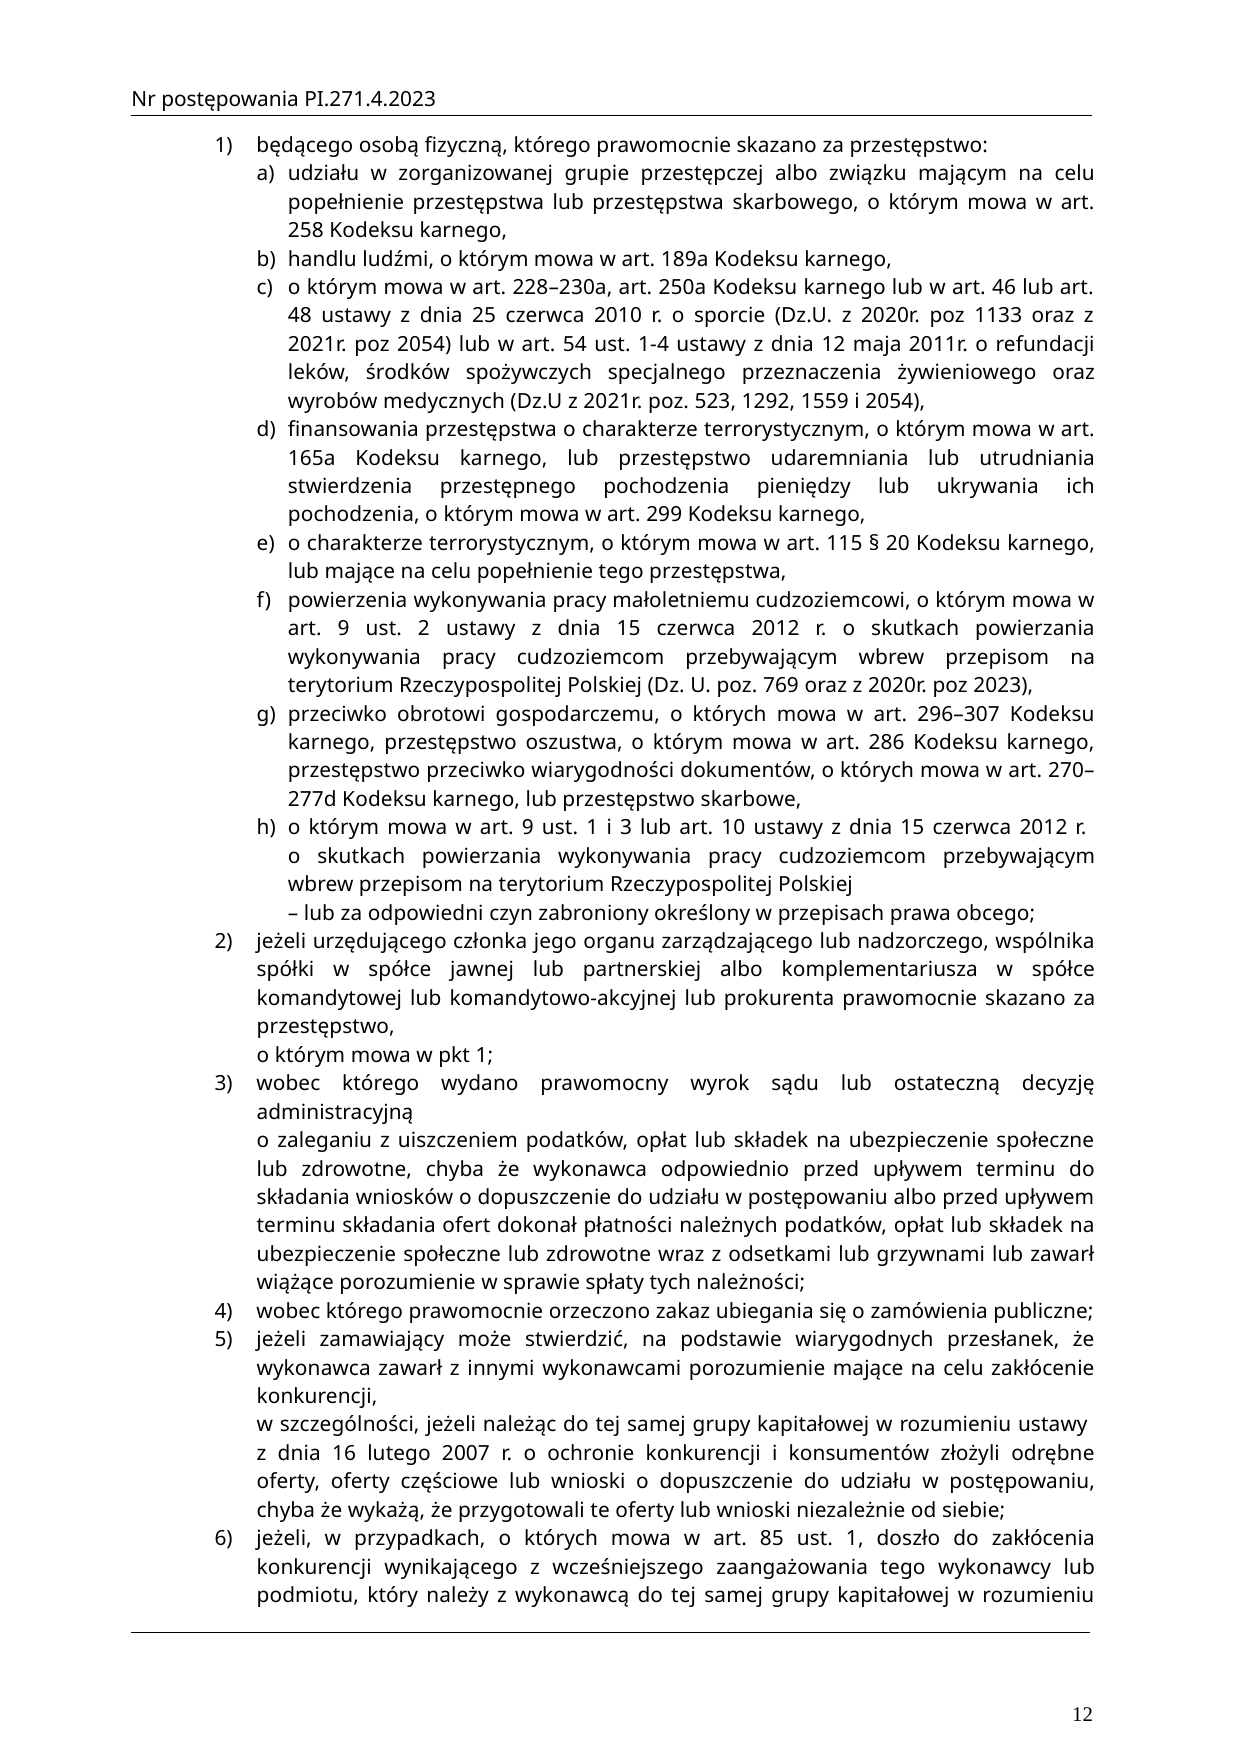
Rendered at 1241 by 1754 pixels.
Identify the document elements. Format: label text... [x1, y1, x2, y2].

list będącego osobą fizyczną, którego prawomocnie skazano za przestępstwo: [214, 130, 1096, 158]
text – lub za odpowiedni czyn zabroniony określony w przepisach prawa obcego; [288, 898, 1096, 926]
list powierzenia wykonywania pracy małoletniemu cudzoziemcowi, o którym mowa w art. 9 ust. 2 ustawy z dnia 15 czerwca 2012 r. o skutkach powierzania wykonywania pracy cudzoziemcom przebywającym wbrew przepisom na terytorium Rzeczypospolitej Polskiej (Dz. U. poz. 769 oraz z 2020r. poz 2023), [256, 585, 1096, 699]
list przeciwko obrotowi gospodarczemu, o których mowa w art. 296–307 Kodeksu karnego, przestępstwo oszustwa, o którym mowa w art. 286 Kodeksu karnego, przestępstwo przeciwko wiarygodności dokumentów, o których mowa w art. 270–277d Kodeksu karnego, lub przestępstwo skarbowe, [256, 699, 1096, 812]
list o którym mowa w art. 9 ust. 1 i 3 lub art. 10 ustawy z dnia 15 czerwca 2012 r. o skutkach powierzania wykonywania pracy cudzoziemcom przebywającym wbrew przepisom na terytorium Rzeczypospolitej Polskiej [256, 812, 1096, 898]
list handlu ludźmi, o którym mowa w art. 189a Kodeksu karnego, [256, 244, 1096, 272]
list wobec którego wydano prawomocny wyrok sądu lub ostateczną decyzję administracyjną o zaleganiu z uiszczeniem podatków, opłat lub składek na ubezpieczenie społeczne lub zdrowotne, chyba że wykonawca odpowiednio przed upływem terminu do składania wniosków o dopuszczenie do udziału w postępowaniu albo przed upływem terminu składania ofert dokonał płatności należnych podatków, opłat lub składek na ubezpieczenie społeczne lub zdrowotne wraz z odsetkami lub grzywnami lub zawarł wiążące porozumienie w sprawie spłaty tych należności; [214, 1068, 1096, 1296]
list wobec którego prawomocnie orzeczono zakaz ubiegania się o zamówienia publiczne; [214, 1296, 1096, 1324]
list o którym mowa w art. 228–230a, art. 250a Kodeksu karnego lub w art. 46 lub art. 48 ustawy z dnia 25 czerwca 2010 r. o sporcie (Dz.U. z 2020r. poz 1133 oraz z 2021r. poz 2054) lub w art. 54 ust. 1-4 ustawy z dnia 12 maja 2011r. o refundacji leków, środków spożywczych specjalnego przeznaczenia żywieniowego oraz wyrobów medycznych (Dz.U z 2021r. poz. 523, 1292, 1559 i 2054), [256, 272, 1096, 414]
list o charakterze terrorystycznym, o którym mowa w art. 115 § 20 Kodeksu karnego, lub mające na celu popełnienie tego przestępstwa, [256, 528, 1096, 585]
list jeżeli urzędującego członka jego organu zarządzającego lub nadzorczego, wspólnika spółki w spółce jawnej lub partnerskiej albo komplementariusza w spółce komandytowej lub komandytowo-akcyjnej lub prokurenta prawomocnie skazano za przestępstwo, o którym mowa w pkt 1; [214, 926, 1096, 1068]
list jeżeli zamawiający może stwierdzić, na podstawie wiarygodnych przesłanek, że wykonawca zawarł z innymi wykonawcami porozumienie mające na celu zakłócenie konkurencji, w szczególności, jeżeli należąc do tej samej grupy kapitałowej w rozumieniu ustawy z dnia 16 lutego 2007 r. o ochronie konkurencji i konsumentów złożyli odrębne oferty, oferty częściowe lub wnioski o dopuszczenie do udziału w postępowaniu, chyba że wykażą, że przygotowali te oferty lub wnioski niezależnie od siebie; [214, 1324, 1096, 1523]
list finansowania przestępstwa o charakterze terrorystycznym, o którym mowa w art. 165a Kodeksu karnego, lub przestępstwo udaremniania lub utrudniania stwierdzenia przestępnego pochodzenia pieniędzy lub ukrywania ich pochodzenia, o którym mowa w art. 299 Kodeksu karnego, [256, 414, 1096, 528]
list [214, 1523, 1096, 1609]
list udziału w zorganizowanej grupie przestępczej albo związku mającym na celu popełnienie przestępstwa lub przestępstwa skarbowego, o którym mowa w art. 258 Kodeksu karnego, [256, 158, 1096, 244]
